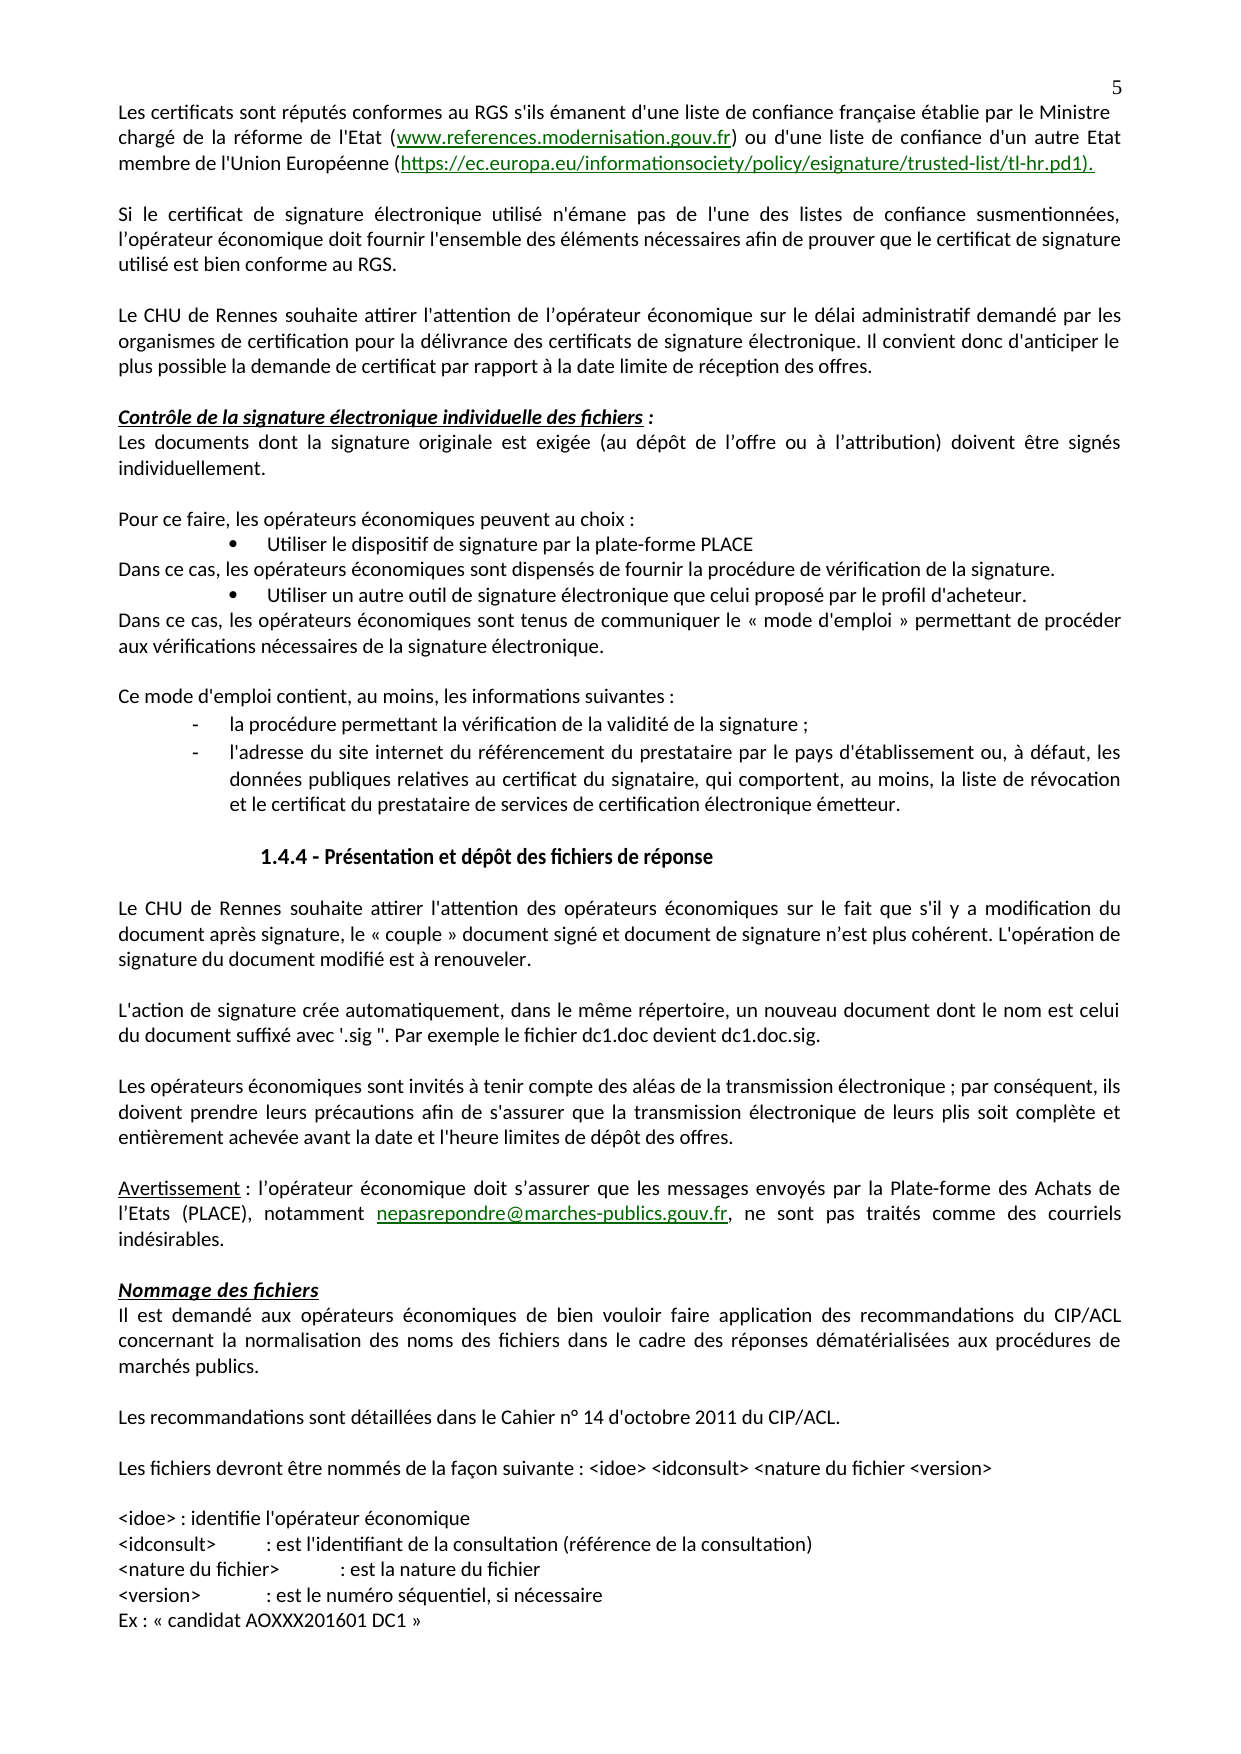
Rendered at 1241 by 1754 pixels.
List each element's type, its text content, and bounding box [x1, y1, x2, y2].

text L'action de signature crée automatiquement, dans le même répertoire, un nouveau document dont le nom est celui du document suffixé avec '.sig ". Par exemple le fichier dc1.doc devient dc1.doc.sig. [118, 997, 1122, 1048]
text Pour ce faire, les opérateurs économiques peuvent au choix : [118, 506, 1122, 531]
text Les certificats sont réputés conformes au RGS s'ils émanent d'une liste de confiance française établie par le Ministre chargé de la réforme de l'Etat (www.references.modernisation.gouv.fr) ou d'une liste de confiance d'un autre Etat membre de l'Union Européenne (https://ec.europa.eu/informationsociety/policy/esignature/trusted-list/tl-hr.pd1). [118, 99, 1122, 175]
text Contrôle de la signature électronique individuelle des fichiers : [118, 404, 1122, 429]
list la procédure permettant la vérification de la validité de la signature ; [192, 709, 1122, 737]
text Les recommandations sont détaillées dans le Cahier n° 14 d'octobre 2011 du CIP/ACL. [118, 1404, 1122, 1429]
text <idoe> : identifie l'opérateur économique [118, 1506, 1122, 1531]
text Il est demandé aux opérateurs économiques de bien vouloir faire application des recommandations du CIP/ACL concernant la normalisation des noms des fichiers dans le cadre des réponses dématérialisées aux procédures de marchés publics. [118, 1302, 1122, 1378]
text Ce mode d'emploi contient, au moins, les informations suivantes : [118, 684, 1122, 709]
text Ex : « candidat AOXXX201601 DC1 » [118, 1607, 1122, 1633]
text <idconsult> : est l'identifiant de la consultation (référence de la consultation) [118, 1531, 1122, 1556]
text Nommage des fichiers [118, 1277, 1122, 1302]
text <nature du fichier> : est la nature du fichier [118, 1556, 1122, 1582]
text <version> : est le numéro séquentiel, si nécessaire [118, 1582, 1122, 1607]
text Les fichiers devront être nommés de la façon suivante : <idoe> <idconsult> <nature du fichier <version> [118, 1455, 1122, 1480]
text Le CHU de Rennes souhaite attirer l'attention des opérateurs économiques sur le fait que s'il y a modification du document après signature, le « couple » document signé et document de signature n’est plus cohérent. L'opération de signature du document modifié est à renouveler. [118, 896, 1122, 972]
text Avertissement : l’opérateur économique doit s’assurer que les messages envoyés par la Plate-forme des Achats de l’Etats (PLACE), notamment nepasrepondre@marches-publics.gouv.fr, ne sont pas traités comme des courriels indésirables. [118, 1175, 1122, 1251]
text Les opérateurs économiques sont invités à tenir compte des aléas de la transmission électronique ; par conséquent, ils doivent prendre leurs précautions afin de s'assurer que la transmission électronique de leurs plis soit complète et entièrement achevée avant la date et l'heure limites de dépôt des offres. [118, 1073, 1122, 1150]
text Si le certificat de signature électronique utilisé n'émane pas de l'une des listes de confiance susmentionnées, l’opérateur économique doit fournir l'ensemble des éléments nécessaires afin de prouver que le certificat de signature utilisé est bien conforme au RGS. [118, 201, 1122, 277]
text Le CHU de Rennes souhaite attirer l'attention de l’opérateur économique sur le délai administratif demandé par les organismes de certification pour la délivrance des certificats de signature électronique. Il convient donc d'anticiper le plus possible la demande de certificat par rapport à la date limite de réception des offres. [118, 302, 1122, 379]
text Les documents dont la signature originale est exigée (au dépôt de l’offre ou à l’attribution) doivent être signés individuellement. [118, 429, 1122, 480]
list l'adresse du site internet du référencement du prestataire par le pays d'établissement ou, à défaut, les données publiques relatives au certificat du signataire, qui comportent, au moins, la liste de révocation et le certificat du prestataire de services de certification électronique émetteur. [192, 737, 1122, 817]
subtitle Présentation et dépôt des fichiers de réponse [324, 842, 1122, 870]
list Utiliser un autre outil de signature électronique que celui proposé par le profil d'acheteur. [229, 582, 1122, 607]
text Dans ce cas, les opérateurs économiques sont dispensés de fournir la procédure de vérification de la signature. [118, 557, 1122, 582]
text Dans ce cas, les opérateurs économiques sont tenus de communiquer le « mode d'emploi » permettant de procéder aux vérifications nécessaires de la signature électronique. [118, 607, 1122, 658]
list Utiliser le dispositif de signature par la plate-forme PLACE [229, 531, 1122, 557]
